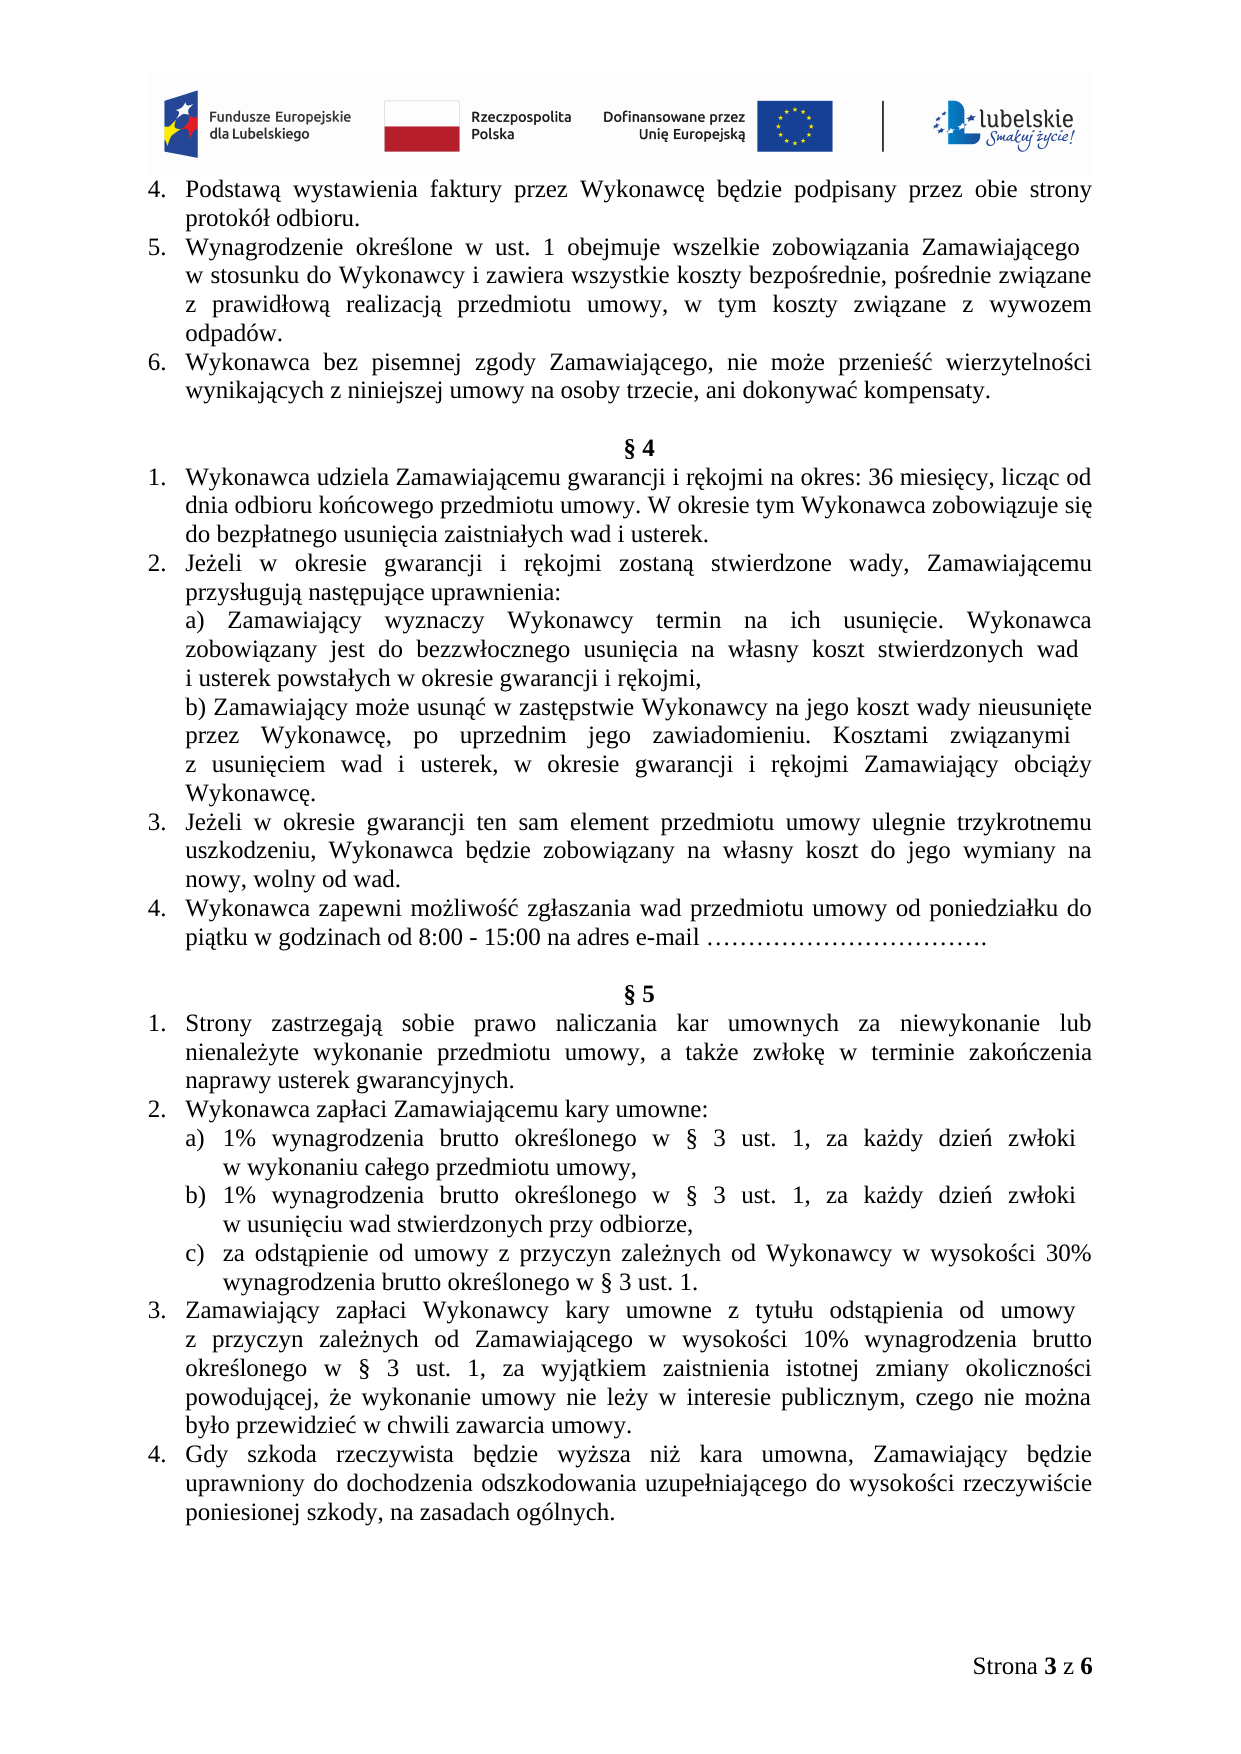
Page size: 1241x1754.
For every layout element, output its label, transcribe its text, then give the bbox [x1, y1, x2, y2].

list Podstawą wystawienia faktury przez Wykonawcę będzie podpisany przez obie strony protokół odbioru. [148, 174, 1093, 232]
list Jeżeli w okresie gwarancji ten sam element przedmiotu umowy ulegnie trzykrotnemu uszkodzeniu, Wykonawca będzie zobowiązany na własny koszt do jego wymiany na nowy, wolny od wad. [148, 807, 1093, 893]
list a) Zamawiający wyznaczy Wykonawcy termin na ich usunięcie. Wykonawca zobowiązany jest do bezzwłocznego usunięcia na własny koszt stwierdzonych wad i usterek powstałych w okresie gwarancji i rękojmi, [185, 605, 1093, 692]
list Jeżeli w okresie gwarancji i rękojmi zostaną stwierdzone wady, Zamawiającemu przysługują następujące uprawnienia: [148, 548, 1093, 605]
list Wykonawca bez pisemnej zgody Zamawiającego, nie może przenieść wierzytelności wynikających z niniejszej umowy na osoby trzecie, ani dokonywać kompensaty. [148, 347, 1093, 404]
list § 5 [185, 979, 1093, 1008]
list b) Zamawiający może usunąć w zastępstwie Wykonawcy na jego koszt wady nieusunięte przez Wykonawcę, po uprzednim jego zawiadomieniu. Kosztami związanymi z usunięciem wad i usterek, w okresie gwarancji i rękojmi Zamawiający obciąży Wykonawcę. [185, 692, 1093, 807]
picture [147, 73, 1092, 175]
list Strony zastrzegają sobie prawo naliczania kar umownych za niewykonanie lub nienależyte wykonanie przedmiotu umowy, a także zwłokę w terminie zakończenia naprawy usterek gwarancyjnych. [148, 1008, 1093, 1094]
list 1% wynagrodzenia brutto określonego w § 3 ust. 1, za każdy dzień zwłoki w usunięciu wad stwierdzonych przy odbiorze, [185, 1180, 1093, 1238]
list Wykonawca zapłaci Zamawiającemu kary umowne: [148, 1094, 1093, 1123]
list Wynagrodzenie określone w ust. 1 obejmuje wszelkie zobowiązania Zamawiającego w stosunku do Wykonawcy i zawiera wszystkie koszty bezpośrednie, pośrednie związane z prawidłową realizacją przedmiotu umowy, w tym koszty związane z wywozem odpadów. [148, 232, 1093, 347]
list za odstąpienie od umowy z przyczyn zależnych od Wykonawcy w wysokości 30% wynagrodzenia brutto określonego w § 3 ust. 1. [185, 1238, 1093, 1295]
list 1% wynagrodzenia brutto określonego w § 3 ust. 1, za każdy dzień zwłoki w wykonaniu całego przedmiotu umowy, [185, 1123, 1093, 1180]
list § 4 [185, 433, 1093, 462]
list Zamawiający zapłaci Wykonawcy kary umowne z tytułu odstąpienia od umowy z przyczyn zależnych od Zamawiającego w wysokości 10% wynagrodzenia brutto określonego w § 3 ust. 1, za wyjątkiem zaistnienia istotnej zmiany okoliczności powodującej, że wykonanie umowy nie leży w interesie publicznym, czego nie można było przewidzieć w chwili zawarcia umowy. [148, 1295, 1093, 1439]
list Wykonawca udziela Zamawiającemu gwarancji i rękojmi na okres: 36 miesięcy, licząc od dnia odbioru końcowego przedmiotu umowy. W okresie tym Wykonawca zobowiązuje się do bezpłatnego usunięcia zaistniałych wad i usterek. [148, 462, 1093, 548]
list Wykonawca zapewni możliwość zgłaszania wad przedmiotu umowy od poniedziałku do piątku w godzinach od 8:00 - 15:00 na adres e-mail ……………………………. [148, 893, 1093, 950]
list Gdy szkoda rzeczywista będzie wyższa niż kara umowna, Zamawiający będzie uprawniony do dochodzenia odszkodowania uzupełniającego do wysokości rzeczywiście poniesionej szkody, na zasadach ogólnych. [148, 1439, 1093, 1525]
